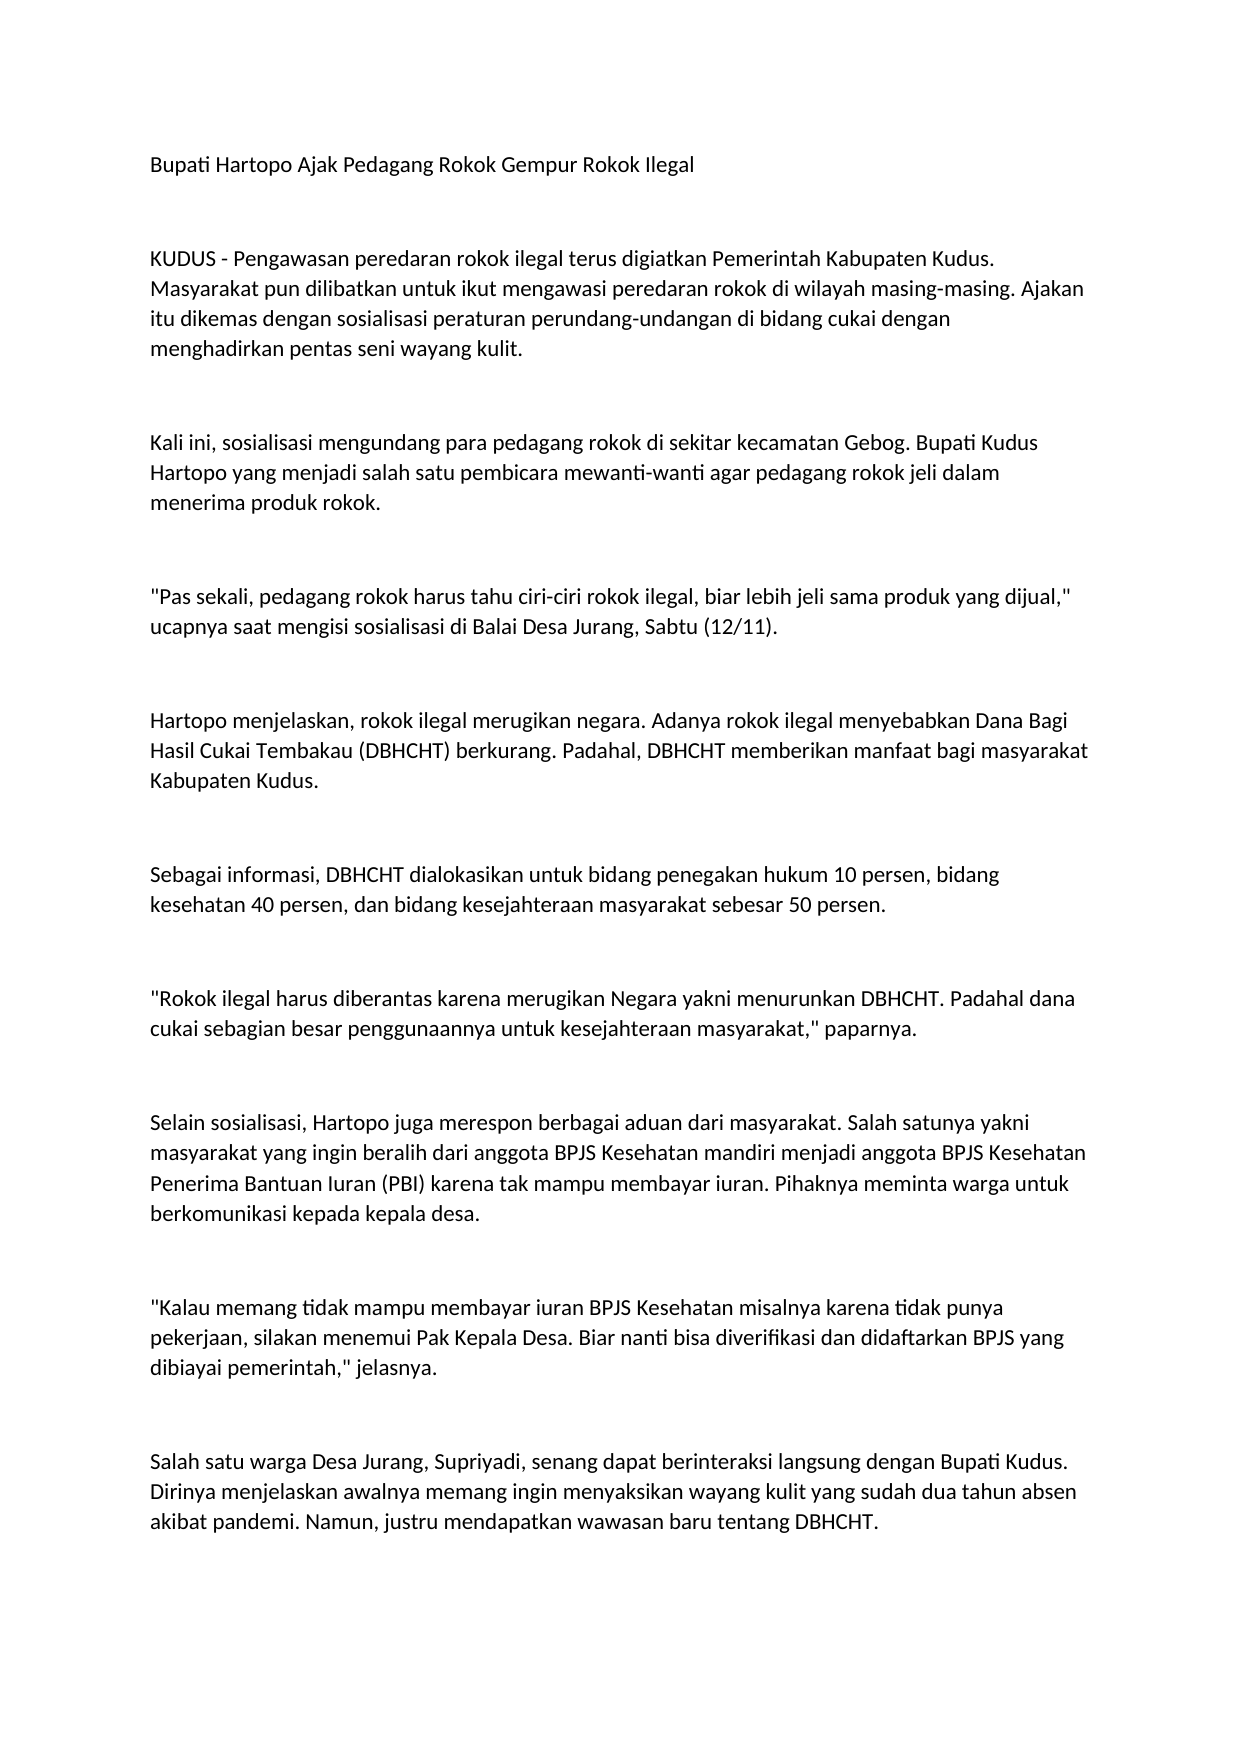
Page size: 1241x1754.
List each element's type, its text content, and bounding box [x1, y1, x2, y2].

text "Pas sekali, pedagang rokok harus tahu ciri-ciri rokok ilegal, biar lebih jeli sama produk yang dijual," ucapnya saat mengisi sosialisasi di Balai Desa Jurang, Sabtu (12/11). [150, 582, 1090, 641]
text Selain sosialisasi, Hartopo juga merespon berbagai aduan dari masyarakat. Salah satunya yakni masyarakat yang ingin beralih dari anggota BPJS Kesehatan mandiri menjadi anggota BPJS Kesehatan Penerima Bantuan Iuran (PBI) karena tak mampu membayar iuran. Pihaknya meminta warga untuk berkomunikasi kepada kepala desa. [150, 1108, 1090, 1227]
text Hartopo menjelaskan, rokok ilegal merugikan negara. Adanya rokok ilegal menyebabkan Dana Bagi Hasil Cukai Tembakau (DBHCHT) berkurang. Padahal, DBHCHT memberikan manfaat bagi masyarakat Kabupaten Kudus. [150, 706, 1090, 795]
text Sebagai informasi, DBHCHT dialokasikan untuk bidang penegakan hukum 10 persen, bidang kesehatan 40 persen, dan bidang kesejahteraan masyarakat sebesar 50 persen. [150, 860, 1090, 919]
text Salah satu warga Desa Jurang, Supriyadi, senang dapat berinteraksi langsung dengan Bupati Kudus. Dirinya menjelaskan awalnya memang ingin menyaksikan wayang kulit yang sudah dua tahun absen akibat pandemi. Namun, justru mendapatkan wawasan baru tentang DBHCHT. [150, 1447, 1090, 1535]
text Kali ini, sosialisasi mengundang para pedagang rokok di sekitar kecamatan Gebog. Bupati Kudus Hartopo yang menjadi salah satu pembicara mewanti-wanti agar pedagang rokok jeli dalam menerima produk rokok. [150, 428, 1090, 517]
text "Kalau memang tidak mampu membayar iuran BPJS Kesehatan misalnya karena tidak punya pekerjaan, silakan menemui Pak Kepala Desa. Biar nanti bisa diverifikasi dan didaftarkan BPJS yang dibiayai pemerintah," jelasnya. [150, 1293, 1090, 1381]
text Bupati Hartopo Ajak Pedagang Rokok Gempur Rokok Ilegal [150, 150, 1090, 178]
text "Rokok ilegal harus diberantas karena merugikan Negara yakni menurunkan DBHCHT. Padahal dana cukai sebagian besar penggunaannya untuk kesejahteraan masyarakat," paparnya. [150, 984, 1090, 1043]
text KUDUS - Pengawasan peredaran rokok ilegal terus digiatkan Pemerintah Kabupaten Kudus. Masyarakat pun dilibatkan untuk ikut mengawasi peredaran rokok di wilayah masing-masing. Ajakan itu dikemas dengan sosialisasi peraturan perundang-undangan di bidang cukai dengan menghadirkan pentas seni wayang kulit. [150, 244, 1090, 362]
